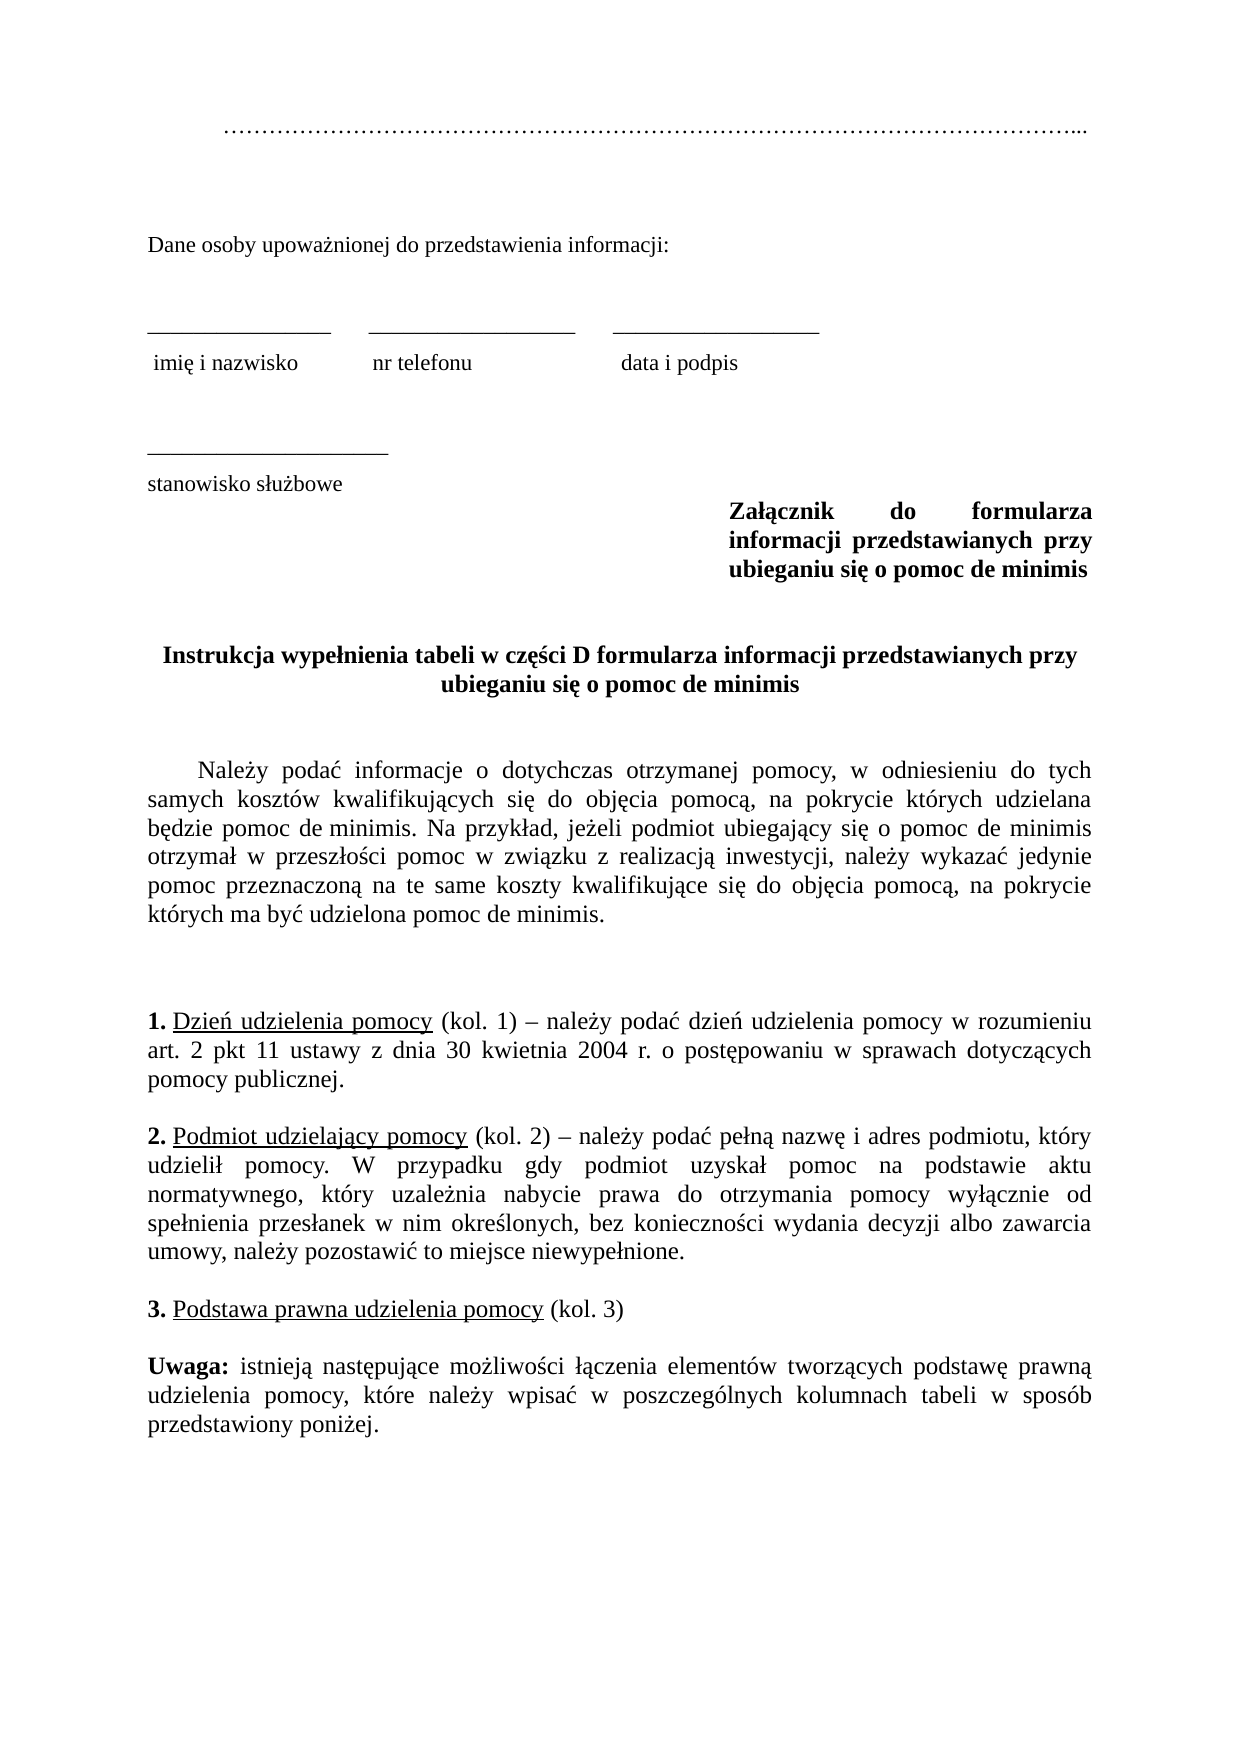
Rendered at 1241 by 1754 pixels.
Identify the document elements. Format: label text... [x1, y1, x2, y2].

text Należy podać informacje o dotychczas otrzymanej pomocy, w odniesieniu do tych samych kosztów kwalifikujących się do objęcia pomocą, na pokrycie których udzielana będzie pomoc de minimis. Na przykład, jeżeli podmiot ubiegający się o pomoc de minimis otrzymał w przeszłości pomoc w związku z realizacją inwestycji, należy wykazać jedynie pomoc przeznaczoną na te same koszty kwalifikujące się do objęcia pomocą, na pokrycie których ma być udzielona pomoc de minimis. [147, 755, 1093, 928]
text 3. Podstawa prawna udzielenia pomocy (kol. 3) [147, 1294, 1093, 1323]
text stanowisko służbowe [147, 470, 1093, 496]
text 2. Podmiot udzielający pomocy (kol. 2) – należy podać pełną nazwę i adres podmiotu, który udzielił pomocy. W przypadku gdy podmiot uzyskał pomoc na podstawie aktu normatywnego, który uzależnia nabycie prawa do otrzymania pomocy wyłącznie od spełnienia przesłanek w nim określonych, bez konieczności wydania decyzji albo zawarcia umowy, należy pozostawić to miejsce niewypełnione. [147, 1121, 1093, 1265]
text …………………………………………………………………………………………………... [222, 112, 1093, 139]
text Instrukcja wypełnienia tabeli w części D formularza informacji przedstawianych przy ubieganiu się o pomoc de minimis [147, 640, 1093, 698]
text Załącznik do formularza informacji przedstawianych przy ubieganiu się o pomoc de minimis [729, 496, 1093, 583]
text Dane osoby upoważnionej do przedstawienia informacji: [147, 231, 1093, 257]
text ________________ __________________ __________________ [147, 310, 1093, 336]
text _____________________ [147, 431, 1093, 457]
text imię i nazwisko nr telefonu data i podpis [147, 349, 1093, 376]
text 1. Dzień udzielenia pomocy (kol. 1) – należy podać dzień udzielenia pomocy w rozumieniu art. 2 pkt 11 ustawy z dnia 30 kwietnia 2004 r. o postępowaniu w sprawach dotyczących pomocy publicznej. [147, 1006, 1093, 1093]
text Uwaga: istnieją następujące możliwości łączenia elementów tworzących podstawę prawną udzielenia pomocy, które należy wpisać w poszczególnych kolumnach tabeli w sposób przedstawiony poniżej. [147, 1351, 1093, 1438]
